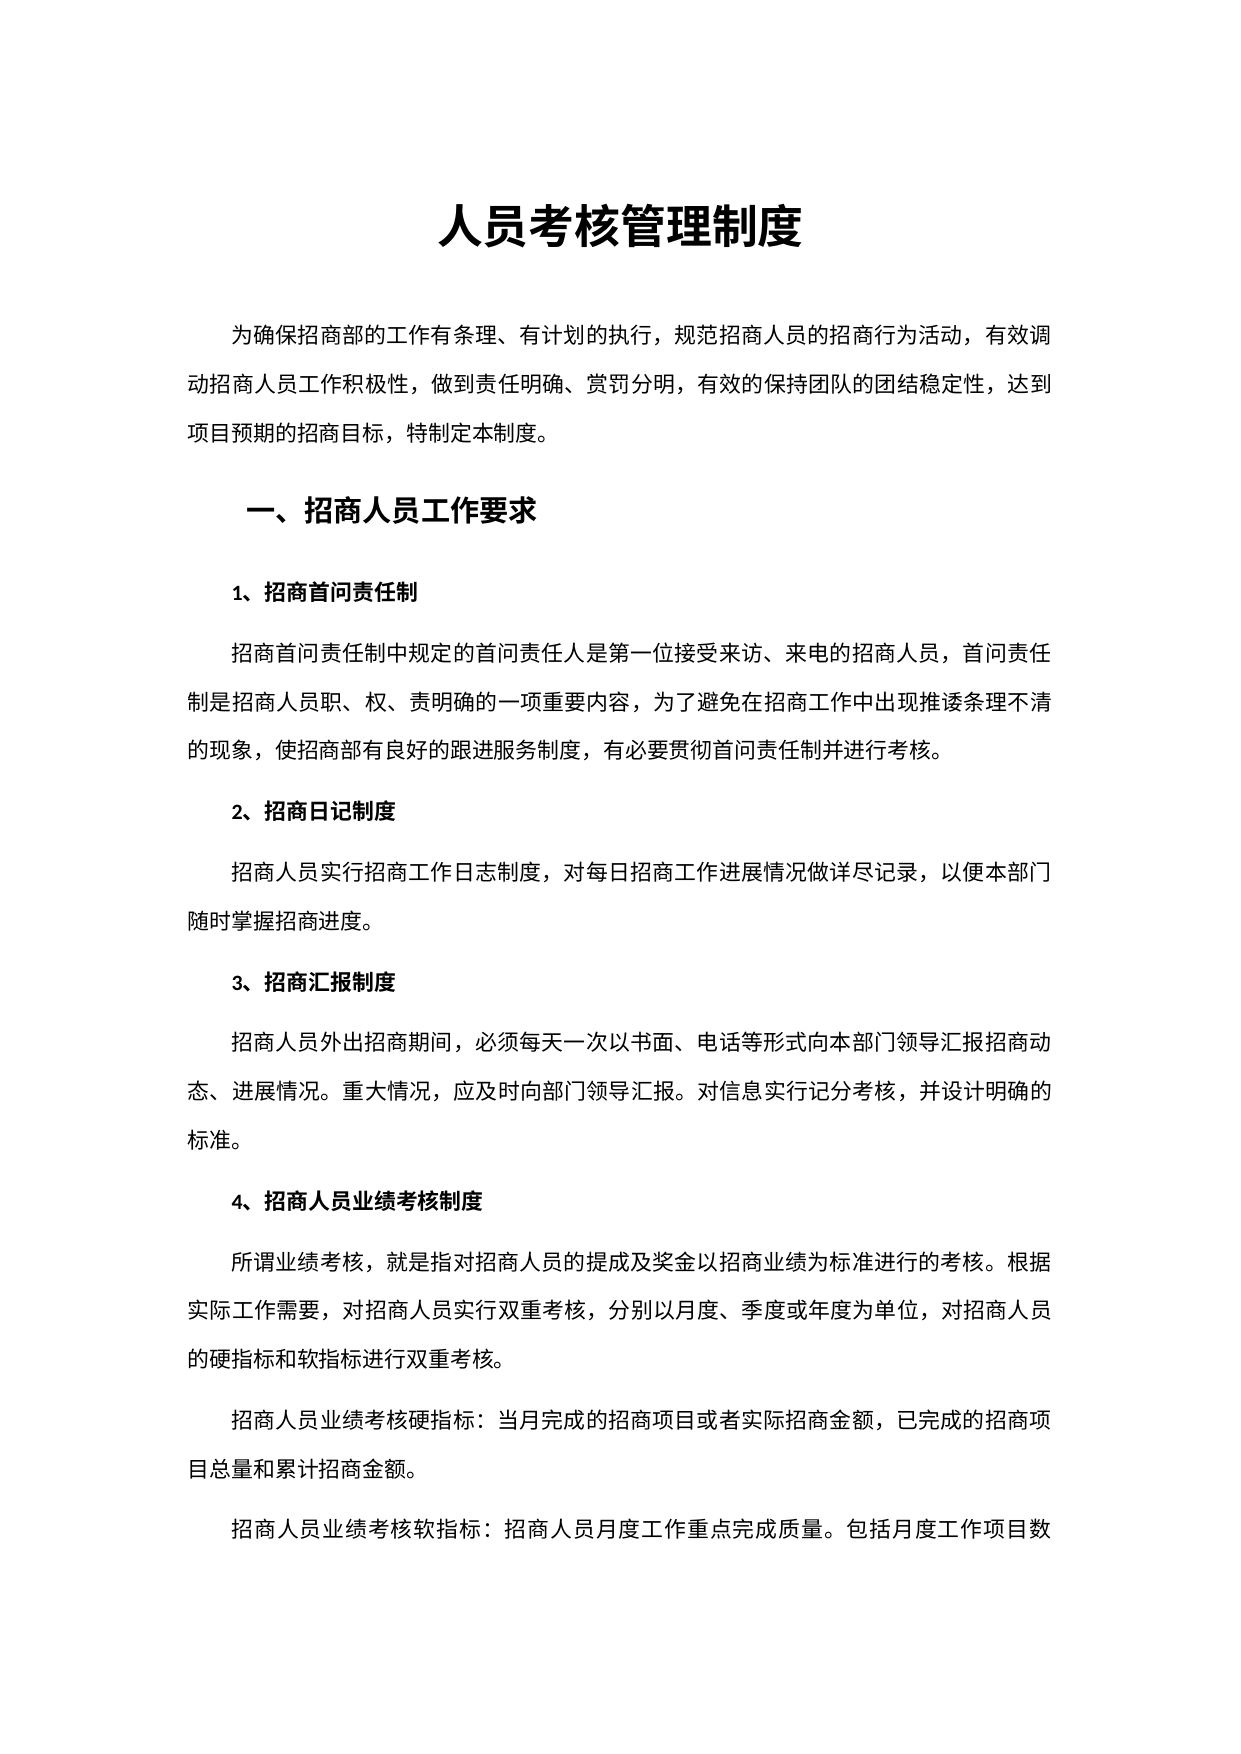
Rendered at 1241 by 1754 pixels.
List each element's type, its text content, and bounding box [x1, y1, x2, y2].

text 招商首问责任制中规定的首问责任人是第一位接受来访、来电的招商人员，首问责任制是招商人员职、权、责明确的一项重要内容，为了避免在招商工作中出现推诿条理不清的现象，使招商部有良好的跟进服务制度，有必要贯彻首问责任制并进行考核。 [187, 635, 1053, 765]
text 人员考核管理制度 [187, 174, 1053, 272]
text 2、招商日记制度 [187, 794, 1053, 826]
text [187, 1512, 1053, 1544]
text 1、招商首问责任制 [187, 574, 1053, 607]
text 为确保招商部的工作有条理、有计划的执行，规范招商人员的招商行为活动，有效调动招商人员工作积极性，做到责任明确、赏罚分明，有效的保持团队的团结稳定性，达到项目预期的招商目标，特制定本制度。 [187, 318, 1053, 448]
text 4、招商人员业绩考核制度 [187, 1183, 1053, 1216]
text 所谓业绩考核，就是指对招商人员的提成及奖金以招商业绩为标准进行的考核。根据实际工作需要，对招商人员实行双重考核，分别以月度、季度或年度为单位，对招商人员的硬指标和软指标进行双重考核。 [187, 1244, 1053, 1374]
text 一、招商人员工作要求 [187, 476, 1053, 541]
text 招商人员外出招商期间，必须每天一次以书面、电话等形式向本部门领导汇报招商动态、进展情况。重大情况，应及时向部门领导汇报。对信息实行记分考核，并设计明确的标准。 [187, 1025, 1053, 1155]
text 招商人员业绩考核硬指标：当月完成的招商项目或者实际招商金额，已完成的招商项目总量和累计招商金额。 [187, 1402, 1053, 1484]
text 3、招商汇报制度 [187, 964, 1053, 997]
text 招商人员实行招商工作日志制度，对每日招商工作进展情况做详尽记录，以便本部门随时掌握招商进度。 [187, 854, 1053, 936]
